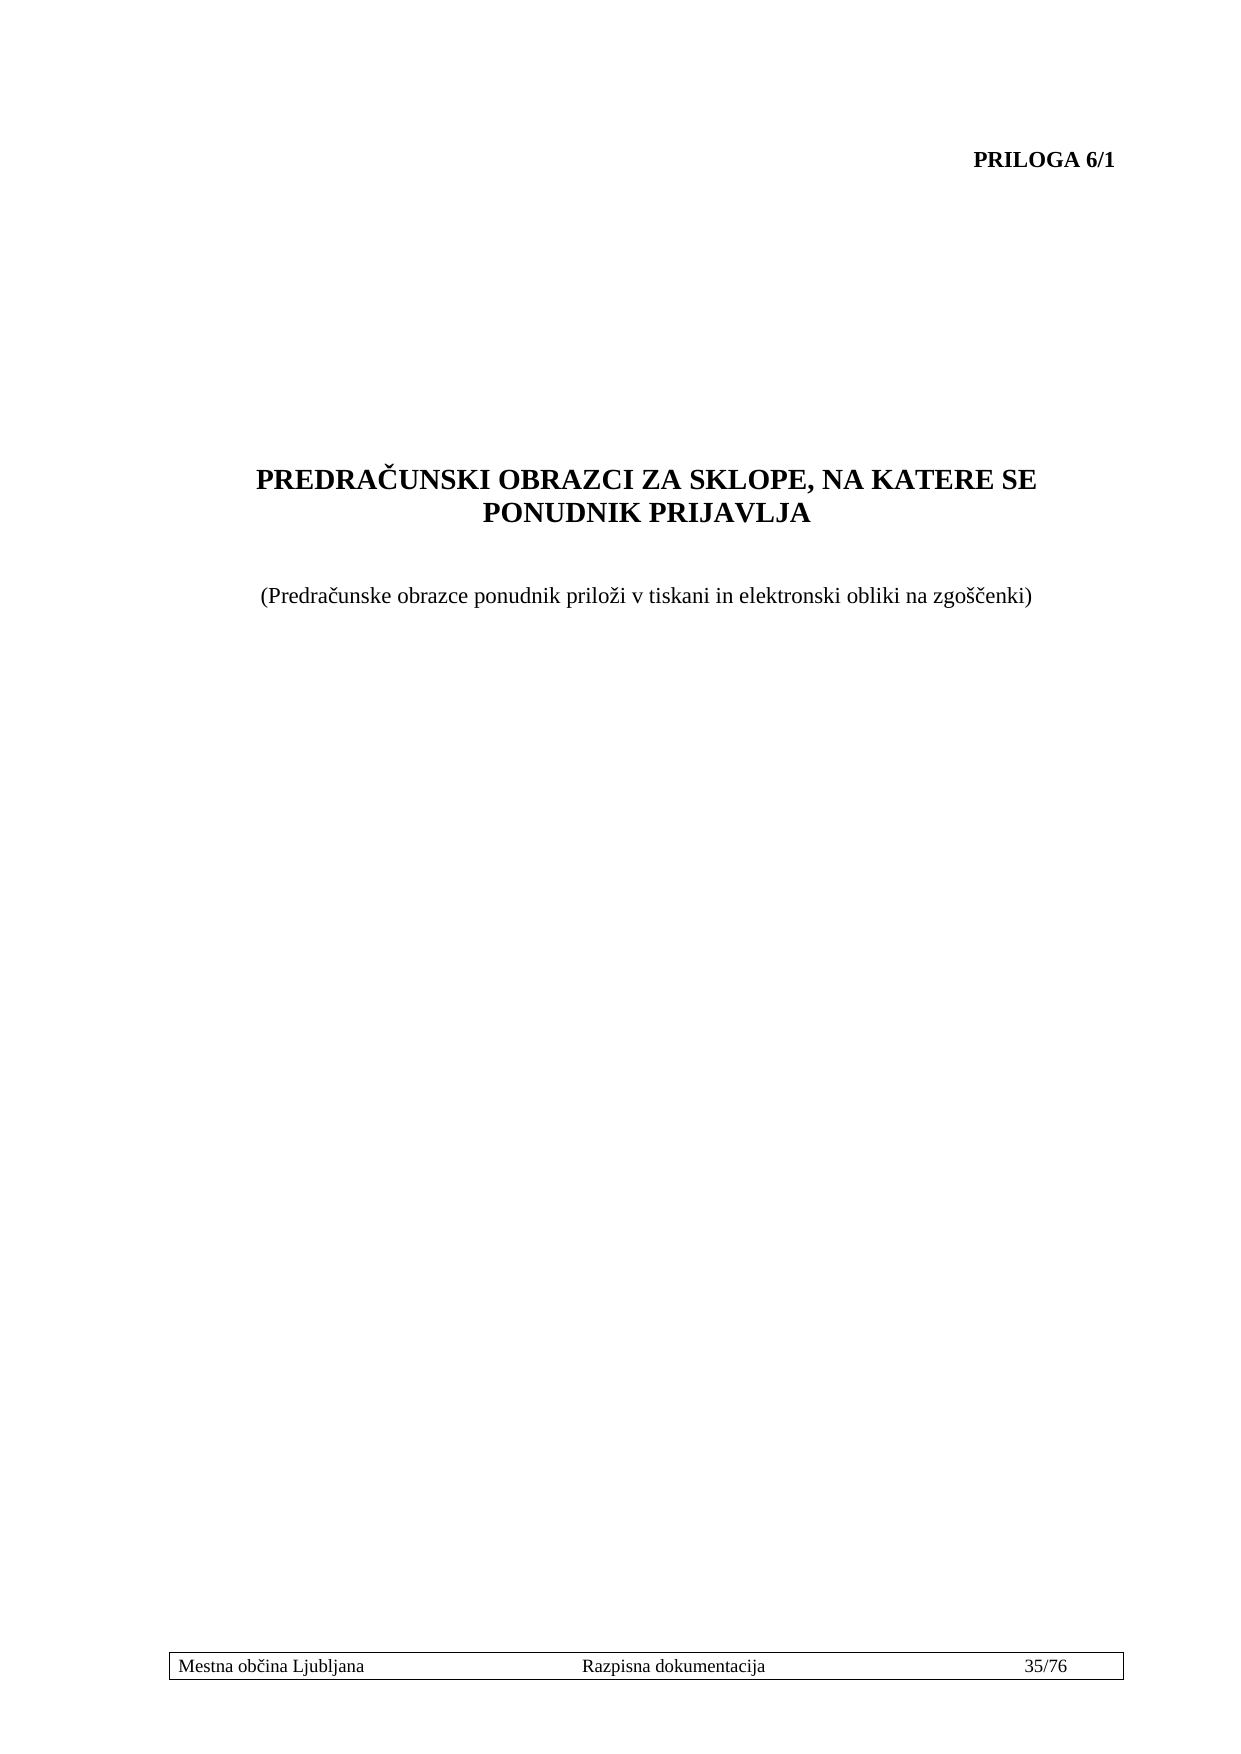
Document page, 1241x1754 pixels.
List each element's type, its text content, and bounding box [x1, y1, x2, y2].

text PRILOGA 6/1 [66, 146, 1115, 172]
text PREDRAČUNSKI OBRAZCI ZA SKLOPE, NA KATERE SE PONUDNIK PRIJAVLJA [178, 462, 1115, 529]
text (Predračunske obrazce ponudnik priloži v tiskani in elektronski obliki na zgoščenki) [178, 582, 1115, 608]
